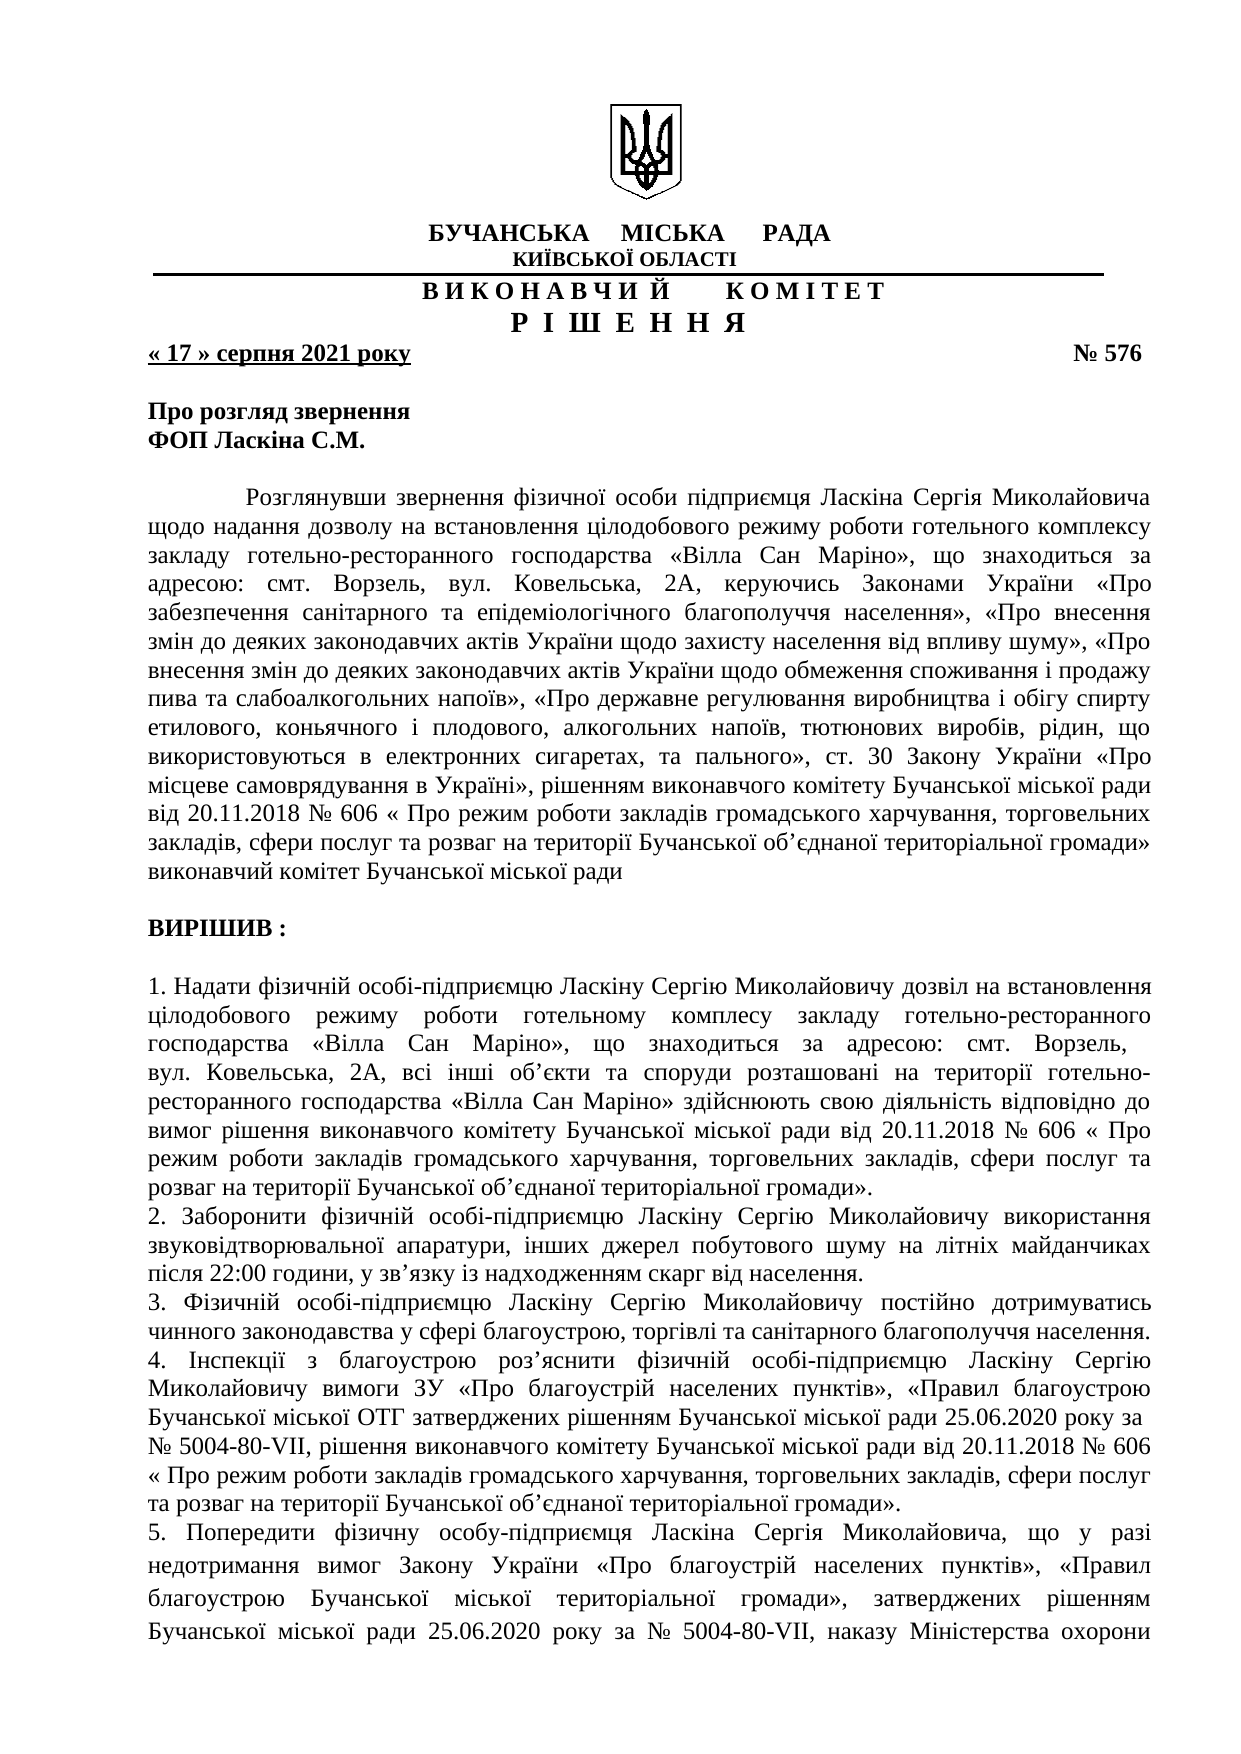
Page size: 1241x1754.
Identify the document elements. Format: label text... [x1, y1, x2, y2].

text КИЇВСЬКОЇ ОБЛАСТІ [153, 247, 1104, 273]
text Розглянувши звернення фізичної особи підприємця Ласкіна Сергія Миколайовича щодо надання дозволу на встановлення цілодобового режиму роботи готельного комплексу закладу готельно-ресторанного господарства «Вілла Сан Маріно», що знаходиться за адресою: смт. Ворзель, вул. Ковельська, 2А, керуючись Законами України «Про забезпечення санітарного та епідеміологічного благополуччя населення», «Про внесення змін до деяких законодавчих актів України щодо захисту населення від впливу шуму», «Про внесення змін до деяких законодавчих актів України щодо обмеження споживання і продажу пива та слабоалкогольних напоїв», «Про державне регулювання виробництва і обігу спирту етилового, коньячного і плодового, алкогольних напоїв, тютюнових виробів, рідин, що використовуються в електронних сигаретах, та пального», ст. 30 Закону України «Про місцеве самоврядування в Україні», рішенням виконавчого комітету Бучанської міської ради від 20.11.2018 № 606 « Про режим роботи закладів громадського харчування, торговельних закладів, сфери послуг та розваг на території Бучанської об’єднаної територіальної громади» виконавчий комітет Бучанської міської ради [148, 482, 1152, 885]
text 3. Фізичній особі-підприємцю Ласкіну Сергію Миколайовичу постійно дотримуватись чинного законодавства у сфері благоустрою, торгівлі та санітарного благополуччя населення. [148, 1287, 1152, 1345]
text ВИРІШИВ : [148, 913, 1160, 942]
text Р І Ш Е Н Н Я [153, 305, 1104, 338]
text 2. Заборонити фізичній особі-підприємцю Ласкіну Сергію Миколайовичу використання звуковідтворювальної апаратури, інших джерел побутового шуму на літніх майданчиках після 22:00 години, у зв’язку із надходженням скарг від населення. [148, 1201, 1152, 1287]
text ФОП Ласкіна С.М. [148, 425, 1160, 453]
text В И К О Н А В Ч И Й К О М І Т Е Т [153, 276, 1104, 305]
text 1. Надати фізичній особі-підприємцю Ласкіну Сергію Миколайовичу дозвіл на встановлення цілодобового режиму роботи готельному комплесу закладу готельно-ресторанного господарства «Вілла Сан Маріно», що знаходиться за адресою: смт. Ворзель, вул. Ковельська, 2А, всі інші об’єкти та споруди розташовані на території готельно-ресторанного господарства «Вілла Сан Маріно» здійснюють свою діяльність відповідно до вимог рішення виконавчого комітету Бучанської міської ради від 20.11.2018 № 606 « Про режим роботи закладів громадського харчування, торговельних закладів, сфери послуг та розваг на території Бучанської об’єднаної територіальної громади». [148, 971, 1152, 1201]
text 4. Інспекції з благоустрою роз’яснити фізичній особі-підприємцю Ласкіну Сергію Миколайовичу вимоги ЗУ «Про благоустрій населених пунктів», «Правил благоустрою Бучанської міської ОТГ затверджених рішенням Бучанської міської ради 25.06.2020 року за № 5004-80-VII, рішення виконавчого комітету Бучанської міської ради від 20.11.2018 № 606 « Про режим роботи закладів громадського харчування, торговельних закладів, сфери послуг та розваг на території Бучанської об’єднаної територіальної громади». [148, 1345, 1152, 1517]
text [148, 1517, 1152, 1645]
text БУЧАНСЬКА МІСЬКА РАДА [153, 218, 1104, 247]
text Про розгляд звернення [148, 396, 1160, 425]
text « 17 » серпня 2021 року № 576 [148, 338, 1167, 367]
